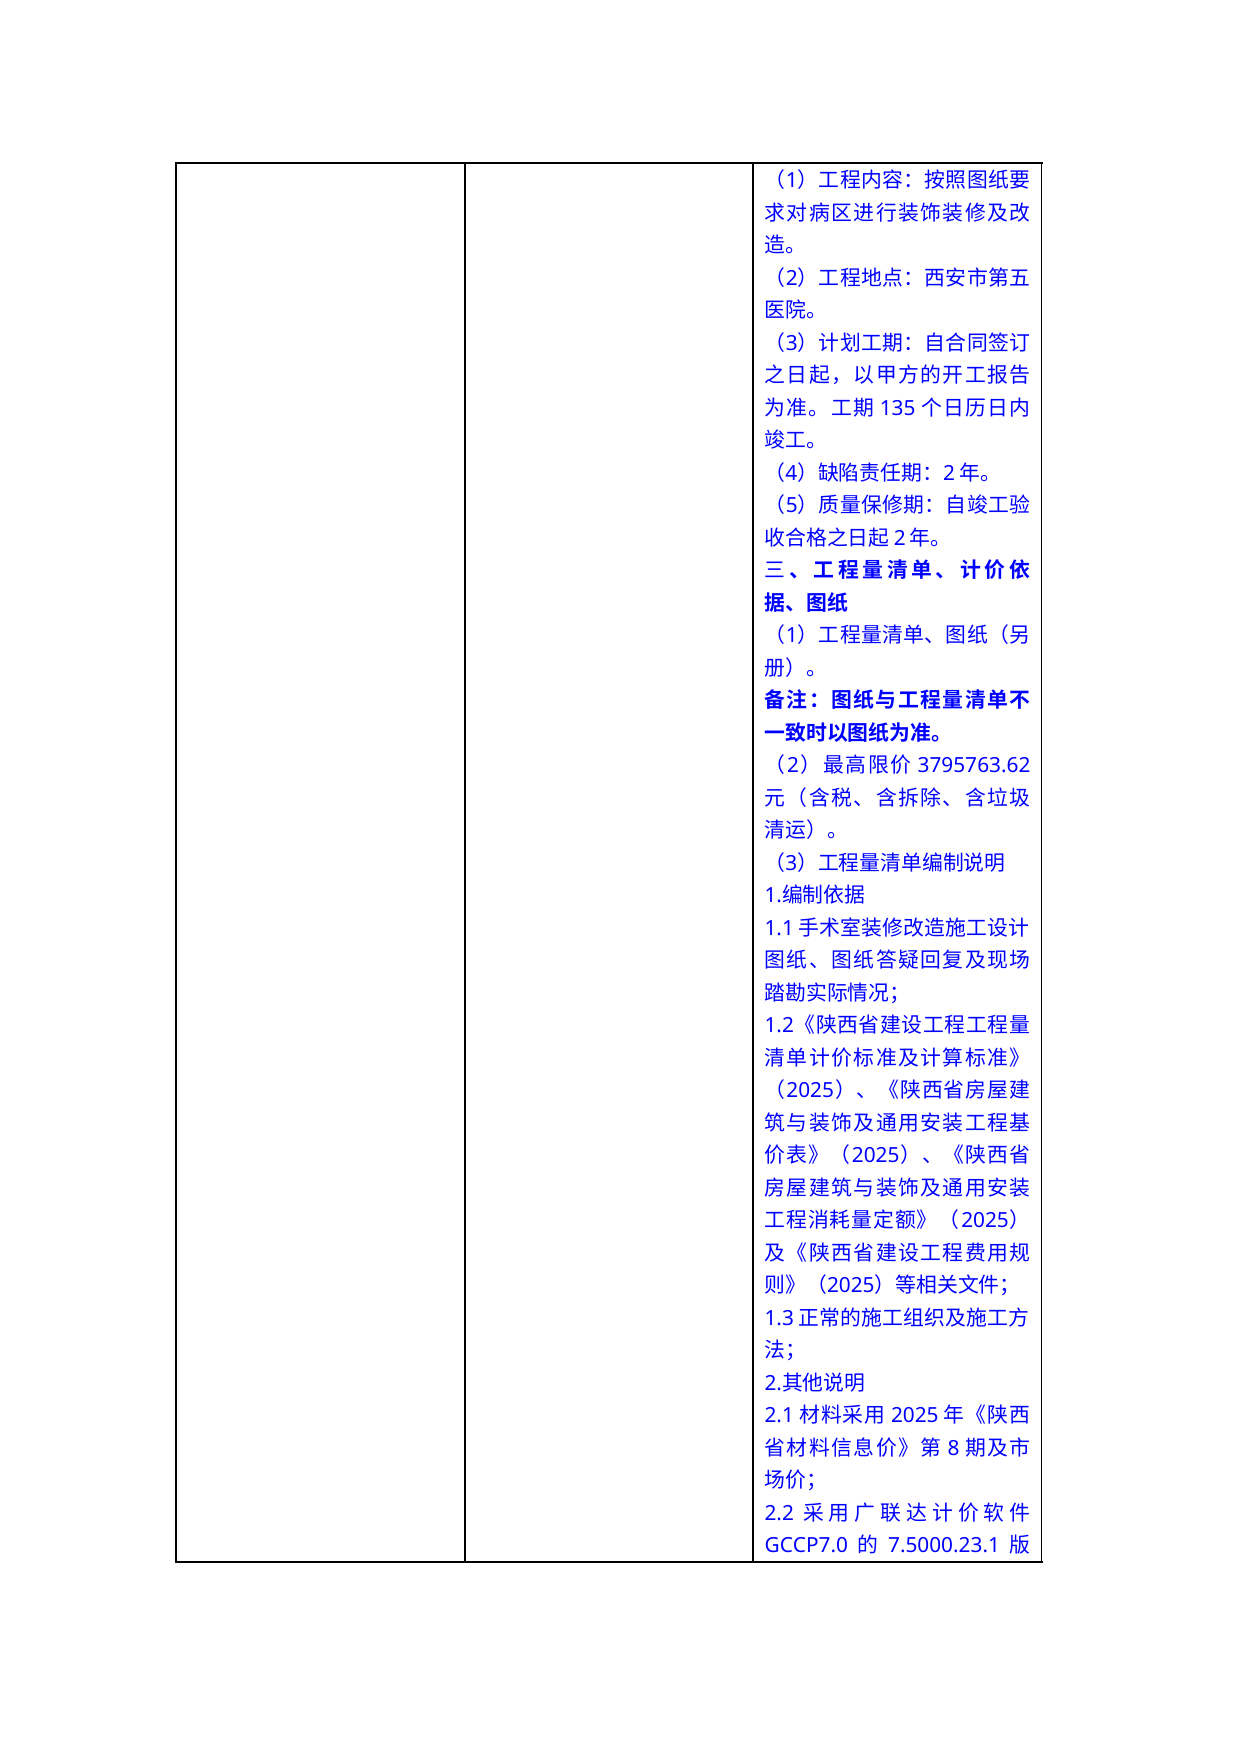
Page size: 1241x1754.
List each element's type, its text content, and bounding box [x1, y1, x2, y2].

table_cell 1 [177, 164, 464, 1561]
table_cell [466, 164, 752, 1561]
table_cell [754, 164, 1041, 1561]
